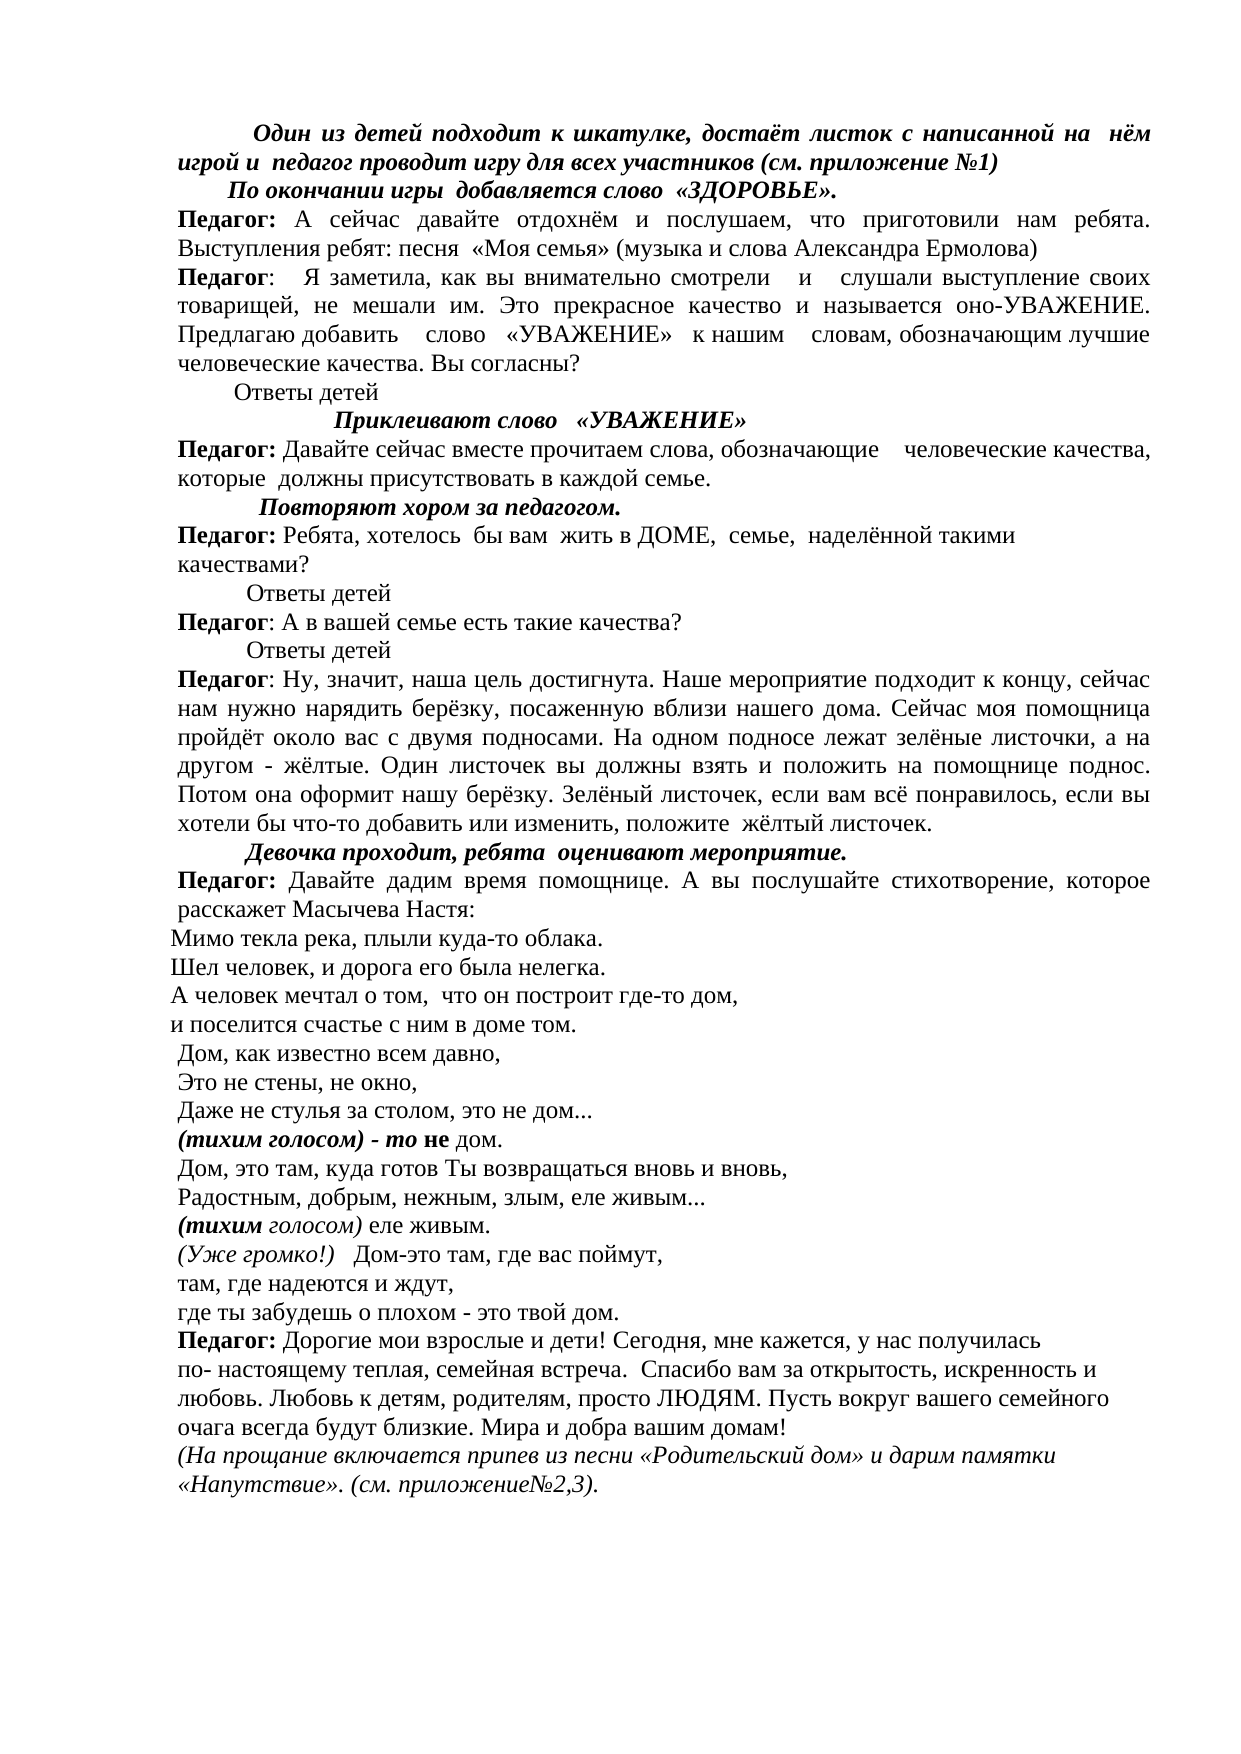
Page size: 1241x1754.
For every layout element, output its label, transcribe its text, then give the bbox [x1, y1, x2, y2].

text качествами? [177, 549, 1152, 578]
text Педагог: Давайте сейчас вместе прочитаем слова, обозначающие человеческие качества, которые должны присутствовать в каждой семье. [177, 434, 1152, 492]
text Педагог: Ну, значит, наша цель достигнута. Наше мероприятие подходит к концу, сейчас нам нужно нарядить берёзку, посаженную вблизи нашего дома. Сейчас моя помощница пройдёт около вас с двумя подносами. На одном подносе лежат зелёные листочки, а на другом - жёлтые. Один листочек вы должны взять и положить на помощнице поднос. Потом она оформит нашу берёзку. Зелёный листочек, если вам всё понравилось, если вы хотели бы что-то добавить или изменить, положите жёлтый листочек. [177, 664, 1152, 837]
text Педагог: Ребята, хотелось бы вам жить в ДОМЕ, семье, наделённой такими [177, 521, 1152, 549]
text Радостным, добрым, нежным, злым, еле живым... [177, 1182, 1152, 1211]
text (Уже громко!) Дом-это там, где вас поймут, [177, 1239, 1152, 1268]
text (тихим голосом) - то не дом. [177, 1124, 1152, 1153]
text и поселится счастье с ним в доме том. [58, 1009, 1152, 1038]
text Девочка проходит, ребята оценивают мероприятие. [177, 837, 1152, 866]
text Приклеивают слово «УВАЖЕНИЕ» [177, 406, 1152, 434]
text Повторяют хором за педагогом. [177, 492, 1152, 521]
text Педагог: Давайте дадим время помощнице. А вы послушайте стихотворение, которое расскажет Масычева Настя: [177, 866, 1152, 923]
text Педагог: Я заметила, как вы внимательно смотрели и слушали выступление своих товарищей, не мешали им. Это прекрасное качество и называется оно-УВАЖЕНИЕ. Предлагаю добавить слово «УВАЖЕНИЕ» к нашим словам, обозначающим лучшие человеческие качества. Вы согласны? [177, 262, 1152, 377]
text Педагог: А сейчас давайте отдохнём и послушаем, что приготовили нам ребята. Выступления ребят: песня «Моя семья» (музыка и слова Александра Ермолова) [177, 204, 1152, 262]
text Дом, как известно всем давно, [177, 1038, 1152, 1067]
text Ответы детей [177, 377, 1152, 406]
text Шел человек, и дорога его была нелегка. [58, 952, 1152, 981]
text Даже не стулья за столом, это не дом... [177, 1096, 1152, 1124]
text А человек мечтал о том, что он построит где-то дом, [58, 981, 1152, 1009]
text там, где надеются и ждут, [177, 1268, 1152, 1297]
text Дом, это там, куда готов Ты возвращаться вновь и вновь, [177, 1153, 1152, 1182]
text Мимо текла река, плыли куда-то облака. [58, 923, 1152, 952]
text Ответы детей [177, 636, 1152, 664]
text Один из детей подходит к шкатулке, достаёт листок с написанной на нём игрой и педагог проводит игру для всех участников (см. приложение №1) [177, 118, 1152, 176]
text Педагог: Дорогие мои взрослые и дети! Сегодня, мне кажется, у нас получилась по- настоящему теплая, семейная встреча. Спасибо вам за открытость, искренность и любовь. Любовь к детям, родителям, просто ЛЮДЯМ. Пусть вокруг вашего семейного очага всегда будут близкие. Мира и добра вашим домам! [177, 1326, 1152, 1441]
text По окончании игры добавляется слово «ЗДОРОВЬЕ». [177, 176, 1152, 204]
text Ответы детей [177, 578, 1152, 607]
text где ты забудешь о плохом - это твой дом. [177, 1297, 1152, 1326]
text (На прощание включается припев из песни «Родительский дом» и дарим памятки «Напутствие». (см. приложение№2,3). [177, 1441, 1152, 1498]
text Это не стены, не окно, [177, 1067, 1152, 1096]
text Педагог: А в вашей семье есть такие качества? [177, 607, 1152, 636]
text (тихим голосом) еле живым. [177, 1211, 1152, 1239]
